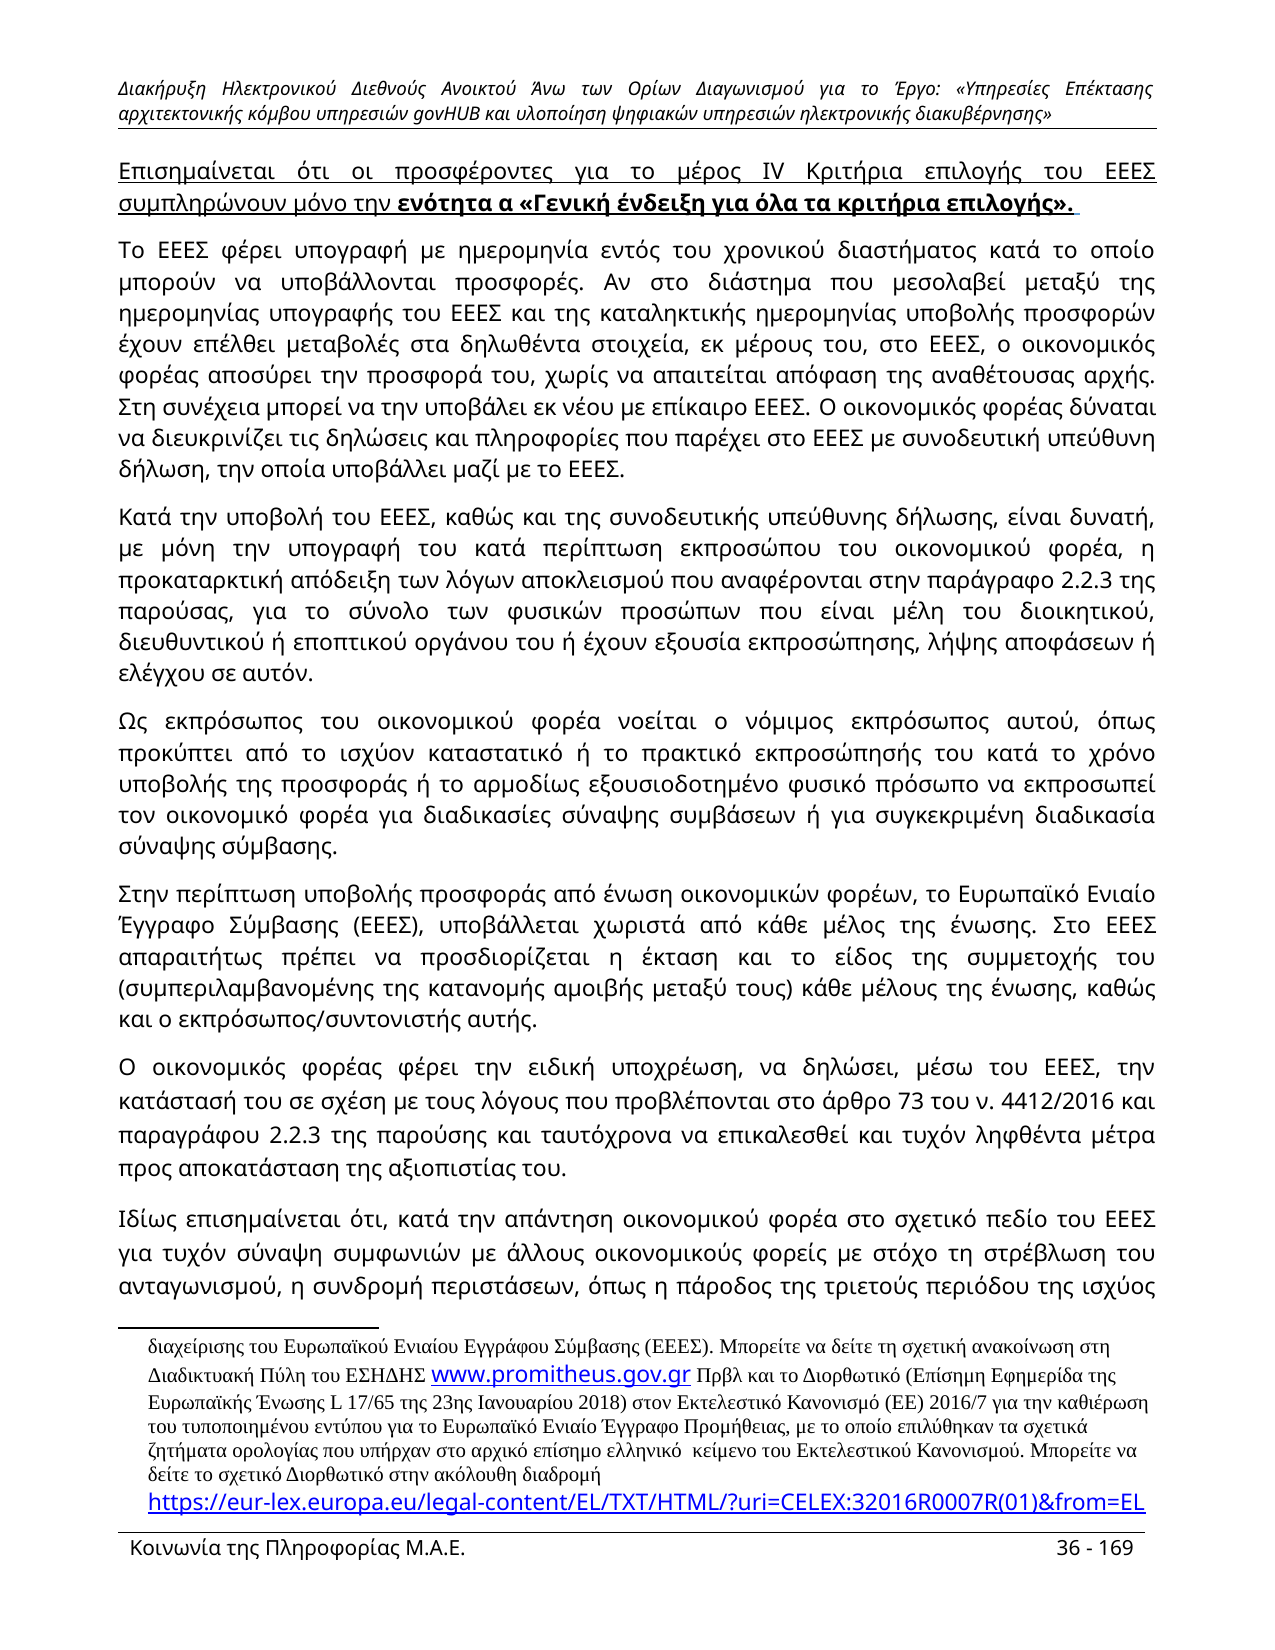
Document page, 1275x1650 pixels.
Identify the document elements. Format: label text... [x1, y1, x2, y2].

text Επισημαίνεται ότι οι προσφέροντες για το μέρος IV Κριτήρια επιλογής του ΕΕΕΣ συμπληρώνουν μόνο την ενότητα α «Γενική ένδειξη για όλα τα κριτήρια επιλογής». [118, 155, 1157, 182]
text Ως εκπρόσωπος του οικονομικού φορέα νοείται ο νόμιμος εκπρόσωπος αυτού, όπως προκύπτει από το ισχύον καταστατικό ή το πρακτικό εκπροσώπησής του κατά το χρόνο υποβολής της προσφοράς ή το αρμοδίως εξουσιοδοτημένο φυσικό πρόσωπο να εκπροσωπεί τον οικονομικό φορέα για διαδικασίες σύναψης συμβάσεων ή για συγκεκριμένη διαδικασία σύναψης σύμβασης. [118, 705, 1157, 862]
text Το ΕΕΕΣ φέρει υπογραφή με ημερομηνία εντός του χρονικού διαστήματος κατά το οποίο μπορούν να υποβάλλονται προσφορές. Αν στο διάστημα που μεσολαβεί μεταξύ της ημερομηνίας υπογραφής του ΕΕΕΣ και της καταληκτικής ημερομηνίας υποβολής προσφορών έχουν επέλθει μεταβολές στα δηλωθέντα στοιχεία, εκ μέρους του, στο ΕΕΕΣ, ο οικονομικός φορέας αποσύρει την προσφορά του, χωρίς να απαιτείται απόφαση της αναθέτουσας αρχής. Στη συνέχεια μπορεί να την υποβάλει εκ νέου με επίκαιρο ΕΕΕΣ. Ο οικονομικός φορέας δύναται να διευκρινίζει τις δηλώσεις και πληροφορίες που παρέχει στο ΕΕΕΣ με συνοδευτική υπεύθυνη δήλωση, την οποία υποβάλλει μαζί με το ΕΕΕΣ. [118, 234, 1157, 484]
text Επισημαίνεται ότι οι προσφέροντες για το μέρος IV Κριτήρια επιλογής του ΕΕΕΣ συμπληρώνουν μόνο την ενότητα α «Γενική ένδειξη για όλα τα κριτήρια επιλογής». [118, 183, 1157, 218]
text Στην περίπτωση υποβολής προσφοράς από ένωση οικονομικών φορέων, το Ευρωπαϊκό Ενιαίο Έγγραφο Σύμβασης (ΕΕΕΣ), υποβάλλεται χωριστά από κάθε μέλος της ένωσης. Στο ΕΕΕΣ απαραιτήτως πρέπει να προσδιορίζεται η έκταση και το είδος της συμμετοχής του (συμπεριλαμβανομένης της κατανομής αμοιβής μεταξύ τους) κάθε μέλους της ένωσης, καθώς και ο εκπρόσωπος/συντονιστής αυτής. [118, 878, 1157, 1034]
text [118, 1203, 1157, 1302]
text Ο οικονομικός φορέας φέρει την ειδική υποχρέωση, να δηλώσει, μέσω του ΕΕΕΣ, την κατάστασή του σε σχέση με τους λόγους που προβλέπονται στο άρθρο 73 του ν. 4412/2016 και παραγράφου 2.2.3 της παρούσης και ταυτόχρονα να επικαλεσθεί και τυχόν ληφθέντα μέτρα προς αποκατάσταση της αξιοπιστίας του. [118, 1051, 1157, 1184]
text Κατά την υποβολή του ΕΕΕΣ, καθώς και της συνοδευτικής υπεύθυνης δήλωσης, είναι δυνατή, με μόνη την υπογραφή του κατά περίπτωση εκπροσώπου του οικονομικού φορέα, η προκαταρκτική απόδειξη των λόγων αποκλεισμού που αναφέρονται στην παράγραφο 2.2.3 της παρούσας, για το σύνολο των φυσικών προσώπων που είναι μέλη του διοικητικού, διευθυντικού ή εποπτικού οργάνου του ή έχουν εξουσία εκπροσώπησης, λήψης αποφάσεων ή ελέγχου σε αυτόν. [118, 501, 1157, 689]
